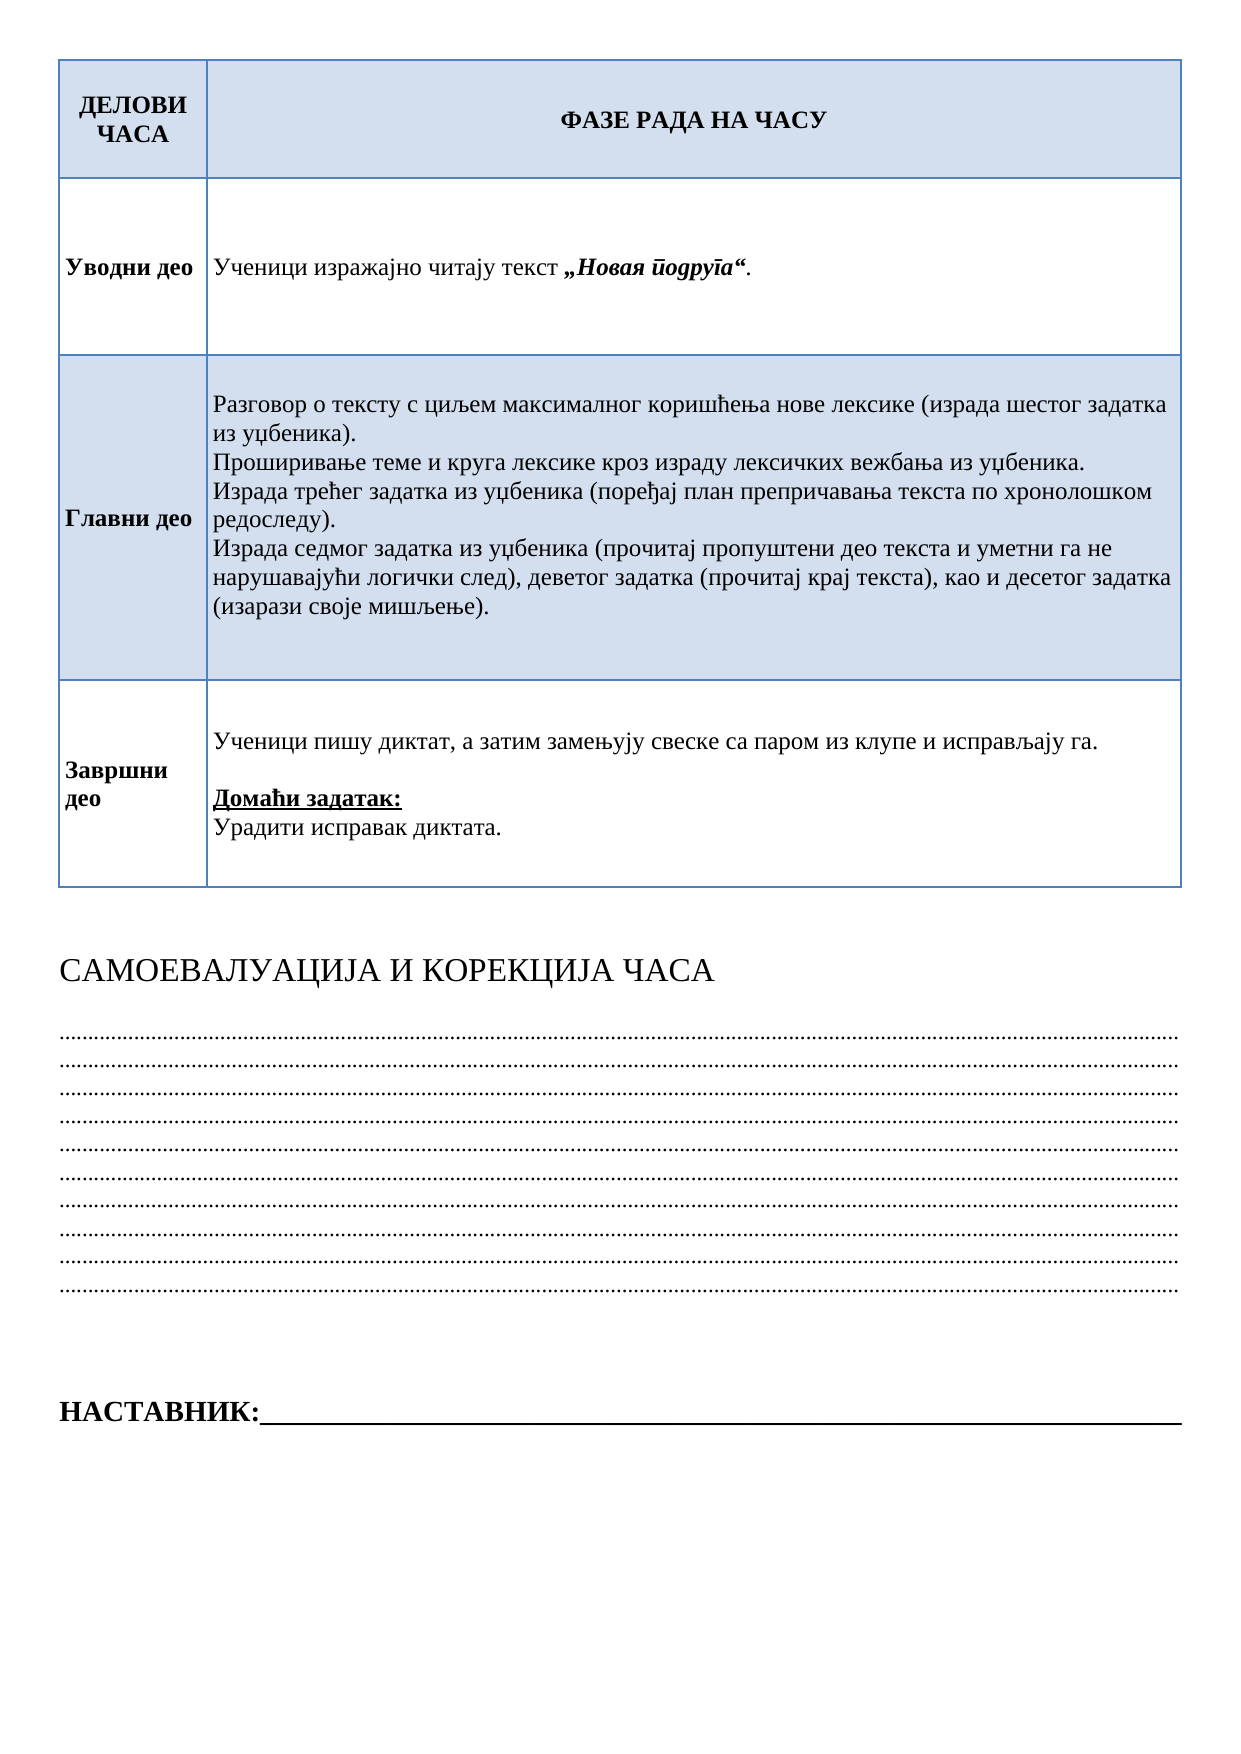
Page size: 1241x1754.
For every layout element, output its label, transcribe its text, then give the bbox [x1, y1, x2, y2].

text НАСТАВНИК: [59, 1388, 1181, 1430]
table_header ДЕЛОВИ ЧАСА [60, 61, 206, 177]
table_header ФАЗЕ РАДА НА ЧАСУ [208, 61, 1180, 177]
table_cell Ученици пишу диктат, а затим замењују свеске са паром из клупе и исправљају га. Домаћи задатак: Урадити исправак диктата. [208, 681, 1180, 886]
table_cell Разговор о тексту с циљем максималног коришћења нове лексике (израда шестог задатка из уџбеника). Проширивање теме и круга лексике кроз израду лексичких вежбања из уџбеника. Израда трећег задатка из уџбеника (поређај план препричавања текста по хронолошком редоследу). Израда седмог задатка из уџбеника (прочитај пропуштени део текста и уметни га не нарушавајући логички след), деветог задатка (прочитај крај текста), као и десетог задатка (изарази своје мишљење). [208, 356, 1180, 679]
table_cell Уводни део [60, 179, 206, 354]
table_cell Завршни део [60, 681, 206, 886]
table_cell Главни део [60, 356, 206, 679]
text САМОЕВАЛУАЦИЈА И КОРЕКЦИЈА ЧАСА [59, 950, 1181, 989]
table_cell Ученици изражајно читају текст „Новая подруга“. [208, 179, 1180, 354]
